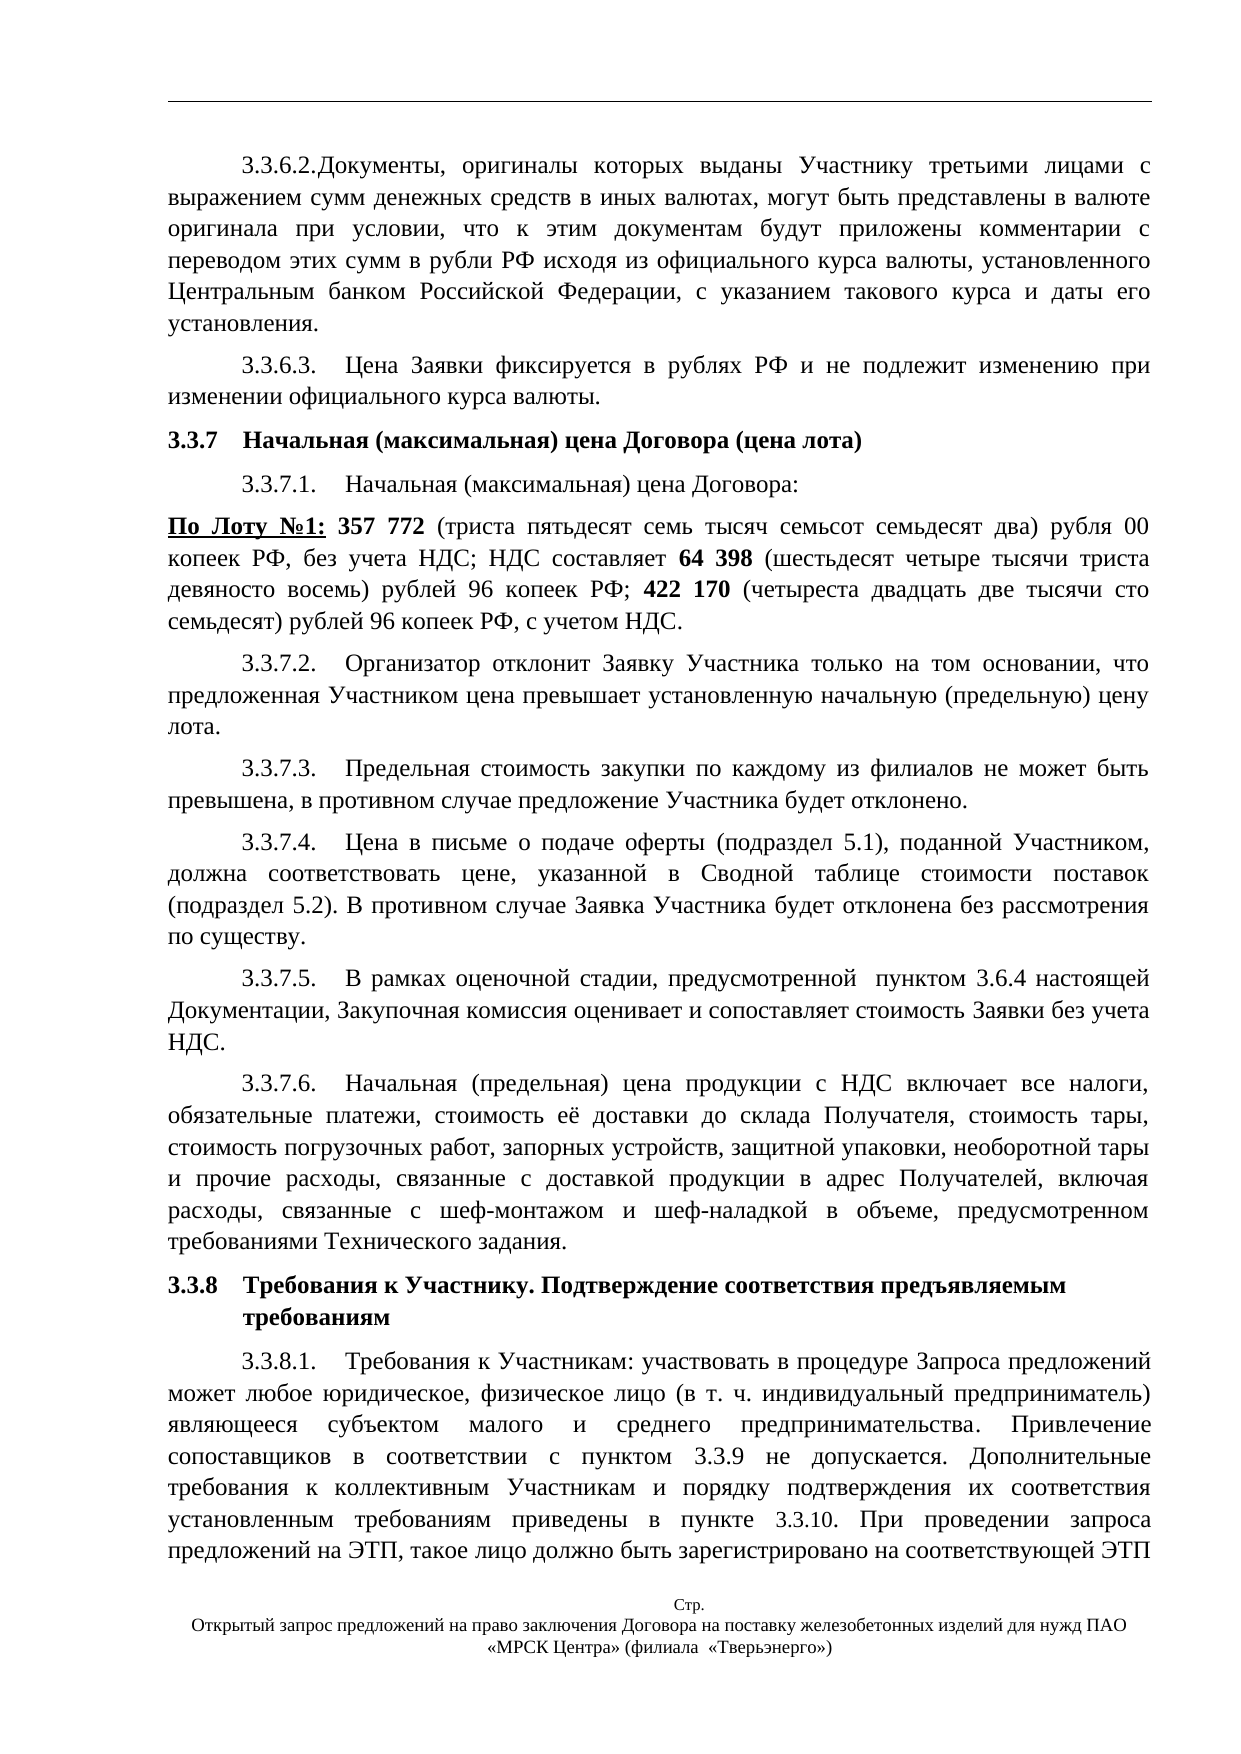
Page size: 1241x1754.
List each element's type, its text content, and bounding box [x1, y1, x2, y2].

list Цена в письме о подаче оферты (подраздел 5.1), поданной Участником, должна соответствовать цене, указанной в Сводной таблице стоимости поставок (подраздел 5.2). В противном случае Заявка Участника будет отклонена без рассмотрения по существу. [168, 827, 1150, 950]
list Начальная (максимальная) цена Договора: [168, 469, 1150, 498]
subtitle Начальная (максимальная) цена Договора (цена лота) [168, 425, 1152, 454]
list Начальная (предельная) цена продукции с НДС включает все налоги, обязательные платежи, стоимость её доставки до склада Получателя, стоимость тары, стоимость погрузочных работ, запорных устройств, защитной упаковки, необоротной тары и прочие расходы, связанные с доставкой продукции в адрес Получателей, включая расходы, связанные с шеф-монтажом и шеф-наладкой в объеме, предусмотренном требованиями Технического задания. [168, 1068, 1150, 1255]
list Документы, оригиналы которых выданы Участнику третьими лицами с выражением сумм денежных средств в иных валютах, могут быть представлены в валюте оригинала при условии, что к этим документам будут приложены комментарии с переводом этих сумм в рубли РФ исходя из официального курса валюты, установленного Центральным банком Российской Федерации, с указанием такового курса и даты его установления. [168, 150, 1152, 337]
list В рамках оценочной стадии, предусмотренной пунктом 3.6.4 настоящей Документации, Закупочная комиссия оценивает и сопоставляет стоимость Заявки без учета НДС. [168, 963, 1150, 1055]
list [168, 1346, 1152, 1564]
list Предельная стоимость закупки по каждому из филиалов не может быть превышена, в противном случае предложение Участника будет отклонено. [168, 753, 1150, 813]
text По Лоту №1: 357 772 (триста пятьдесят семь тысяч семьсот семьдесят два) рубля 00 копеек РФ, без учета НДС; НДС составляет 64 398 (шестьдесят четыре тысячи триста девяносто восемь) рублей 96 копеек РФ; 422 170 (четыреста двадцать две тысячи сто семьдесят) рублей 96 копеек РФ, с учетом НДС. [168, 511, 1150, 635]
list Организатор отклонит Заявку Участника только на том основании, что предложенная Участником цена превышает установленную начальную (предельную) цену лота. [168, 648, 1150, 740]
list Цена Заявки фиксируется в рублях РФ и не подлежит изменению при изменении официального курса валюты. [168, 350, 1152, 410]
subtitle Требования к Участнику. Подтверждение соответствия предъявляемым требованиям [168, 1270, 1152, 1331]
